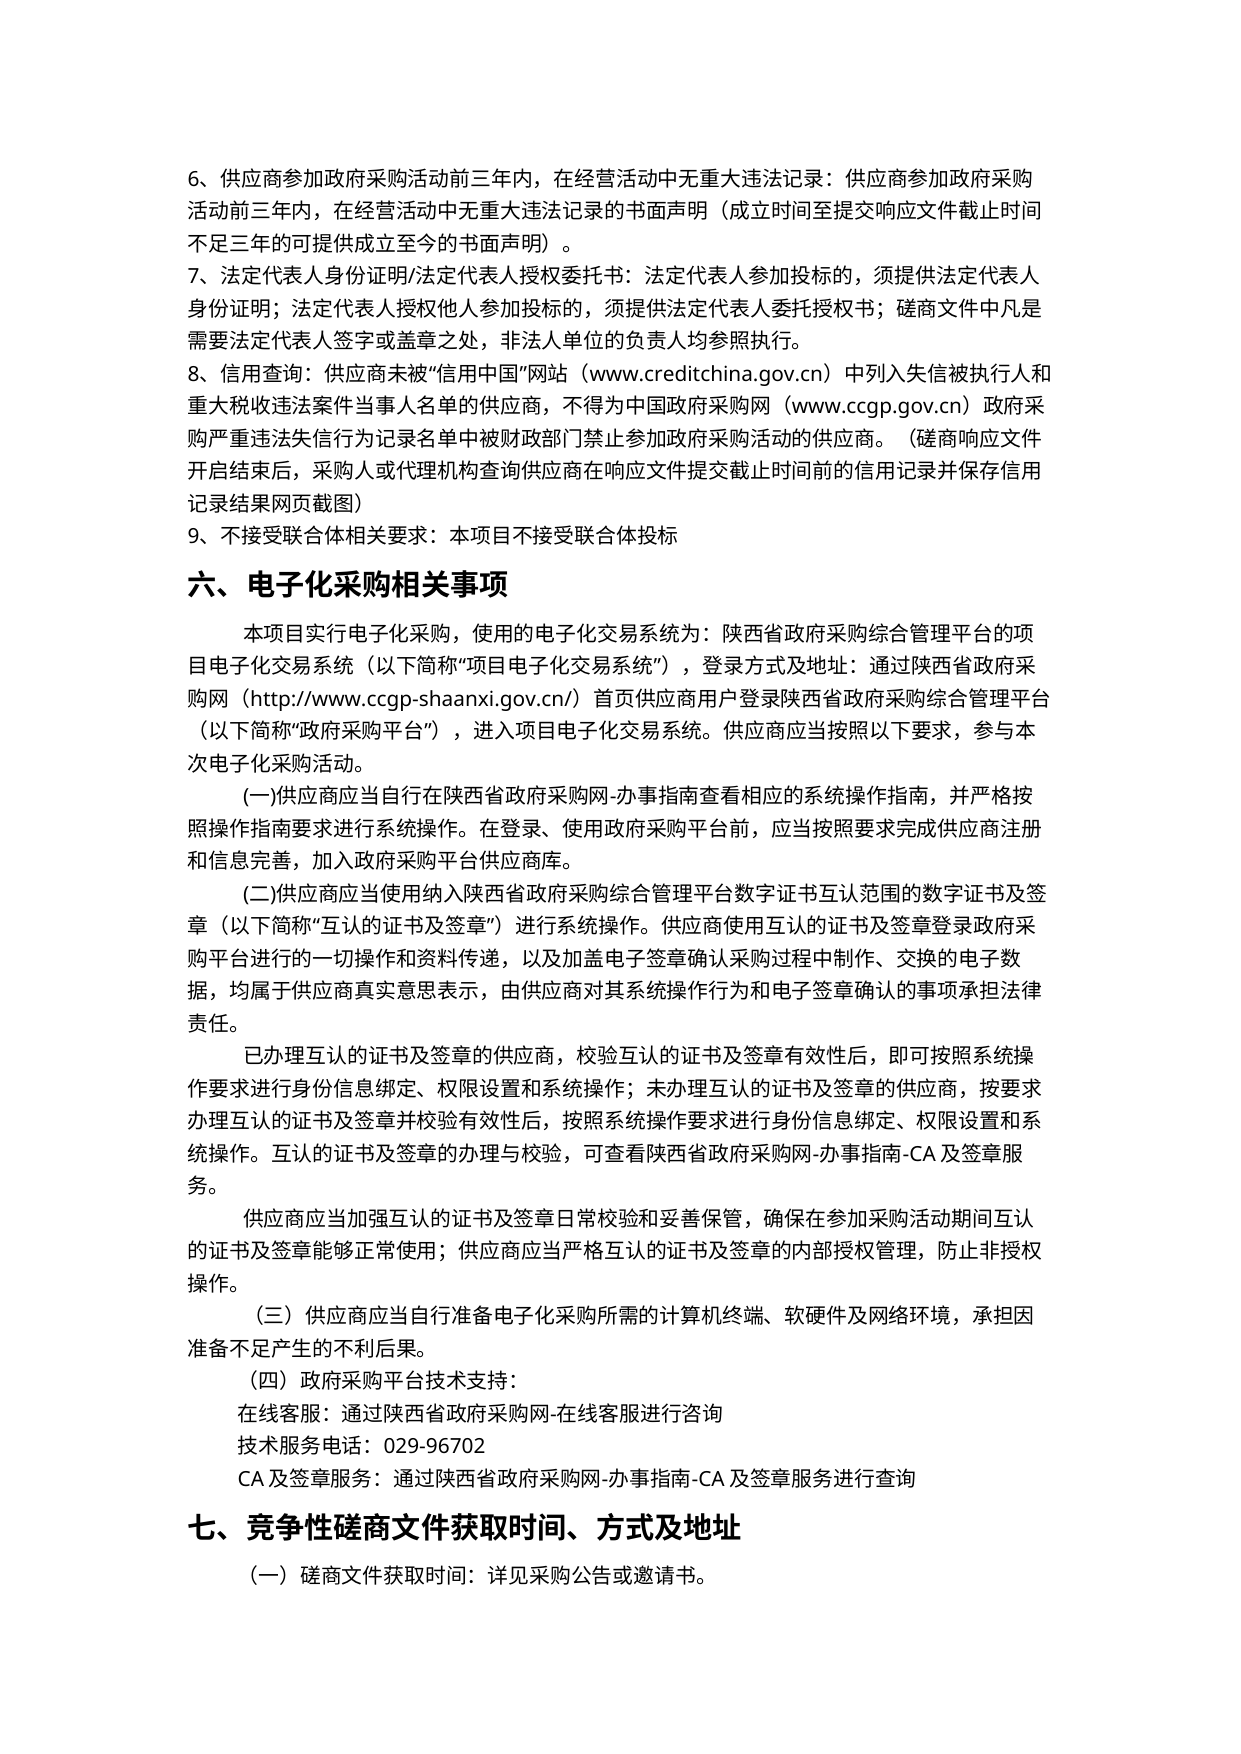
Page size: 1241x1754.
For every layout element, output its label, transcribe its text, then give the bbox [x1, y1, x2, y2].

text CA及签章服务：通过陕西省政府采购网-办事指南-CA及签章服务进行查询 [187, 1462, 1053, 1494]
text 六、电子化采购相关事项 [187, 552, 1053, 617]
text 在线客服：通过陕西省政府采购网-在线客服进行咨询 [187, 1397, 1053, 1429]
text （一）磋商文件获取时间：详见采购公告或邀请书。 [187, 1559, 1053, 1592]
text 7、法定代表人身份证明/法定代表人授权委托书：法定代表人参加投标的，须提供法定代表人身份证明；法定代表人授权他人参加投标的，须提供法定代表人委托授权书；磋商文件中凡是需要法定代表人签字或盖章之处，非法人单位的负责人均参照执行。 [187, 259, 1053, 357]
text 8、信用查询：供应商未被“信用中国”网站（www.creditchina.gov.cn）中列入失信被执行人和重大税收违法案件当事人名单的供应商，不得为中国政府采购网（www.ccgp.gov.cn）政府采购严重违法失信行为记录名单中被财政部门禁止参加政府采购活动的供应商。（磋商响应文件开启结束后，采购人或代理机构查询供应商在响应文件提交截止时间前的信用记录并保存信用记录结果网页截图） [187, 357, 1053, 519]
text （四）政府采购平台技术支持： [187, 1364, 1053, 1397]
text 已办理互认的证书及签章的供应商，校验互认的证书及签章有效性后，即可按照系统操作要求进行身份信息绑定、权限设置和系统操作；未办理互认的证书及签章的供应商，按要求办理互认的证书及签章并校验有效性后，按照系统操作要求进行身份信息绑定、权限设置和系统操作。互认的证书及签章的办理与校验，可查看陕西省政府采购网-办事指南-CA及签章服务。 [187, 1039, 1053, 1202]
text 本项目实行电子化采购，使用的电子化交易系统为：陕西省政府采购综合管理平台的项目电子化交易系统（以下简称“项目电子化交易系统”），登录方式及地址：通过陕西省政府采购网（http://www.ccgp-shaanxi.gov.cn/）首页供应商用户登录陕西省政府采购综合管理平台（以下简称“政府采购平台”），进入项目电子化交易系统。供应商应当按照以下要求，参与本次电子化采购活动。 [187, 617, 1053, 779]
text 9、不接受联合体相关要求：本项目不接受联合体投标 [187, 519, 1053, 552]
text （三）供应商应当自行准备电子化采购所需的计算机终端、软硬件及网络环境，承担因准备不足产生的不利后果。 [187, 1299, 1053, 1364]
text 技术服务电话：029-96702 [187, 1429, 1053, 1462]
text 供应商应当加强互认的证书及签章日常校验和妥善保管，确保在参加采购活动期间互认的证书及签章能够正常使用；供应商应当严格互认的证书及签章的内部授权管理，防止非授权操作。 [187, 1202, 1053, 1299]
text 七、竞争性磋商文件获取时间、方式及地址 [187, 1494, 1053, 1559]
text 6、供应商参加政府采购活动前三年内，在经营活动中无重大违法记录：供应商参加政府采购活动前三年内，在经营活动中无重大违法记录的书面声明（成立时间至提交响应文件截止时间不足三年的可提供成立至今的书面声明）。 [187, 162, 1053, 259]
text (一)供应商应当自行在陕西省政府采购网-办事指南查看相应的系统操作指南，并严格按照操作指南要求进行系统操作。在登录、使用政府采购平台前，应当按照要求完成供应商注册和信息完善，加入政府采购平台供应商库。 [187, 779, 1053, 877]
text (二)供应商应当使用纳入陕西省政府采购综合管理平台数字证书互认范围的数字证书及签章（以下简称“互认的证书及签章”）进行系统操作。供应商使用互认的证书及签章登录政府采购平台进行的一切操作和资料传递，以及加盖电子签章确认采购过程中制作、交换的电子数据，均属于供应商真实意思表示，由供应商对其系统操作行为和电子签章确认的事项承担法律责任。 [187, 877, 1053, 1039]
